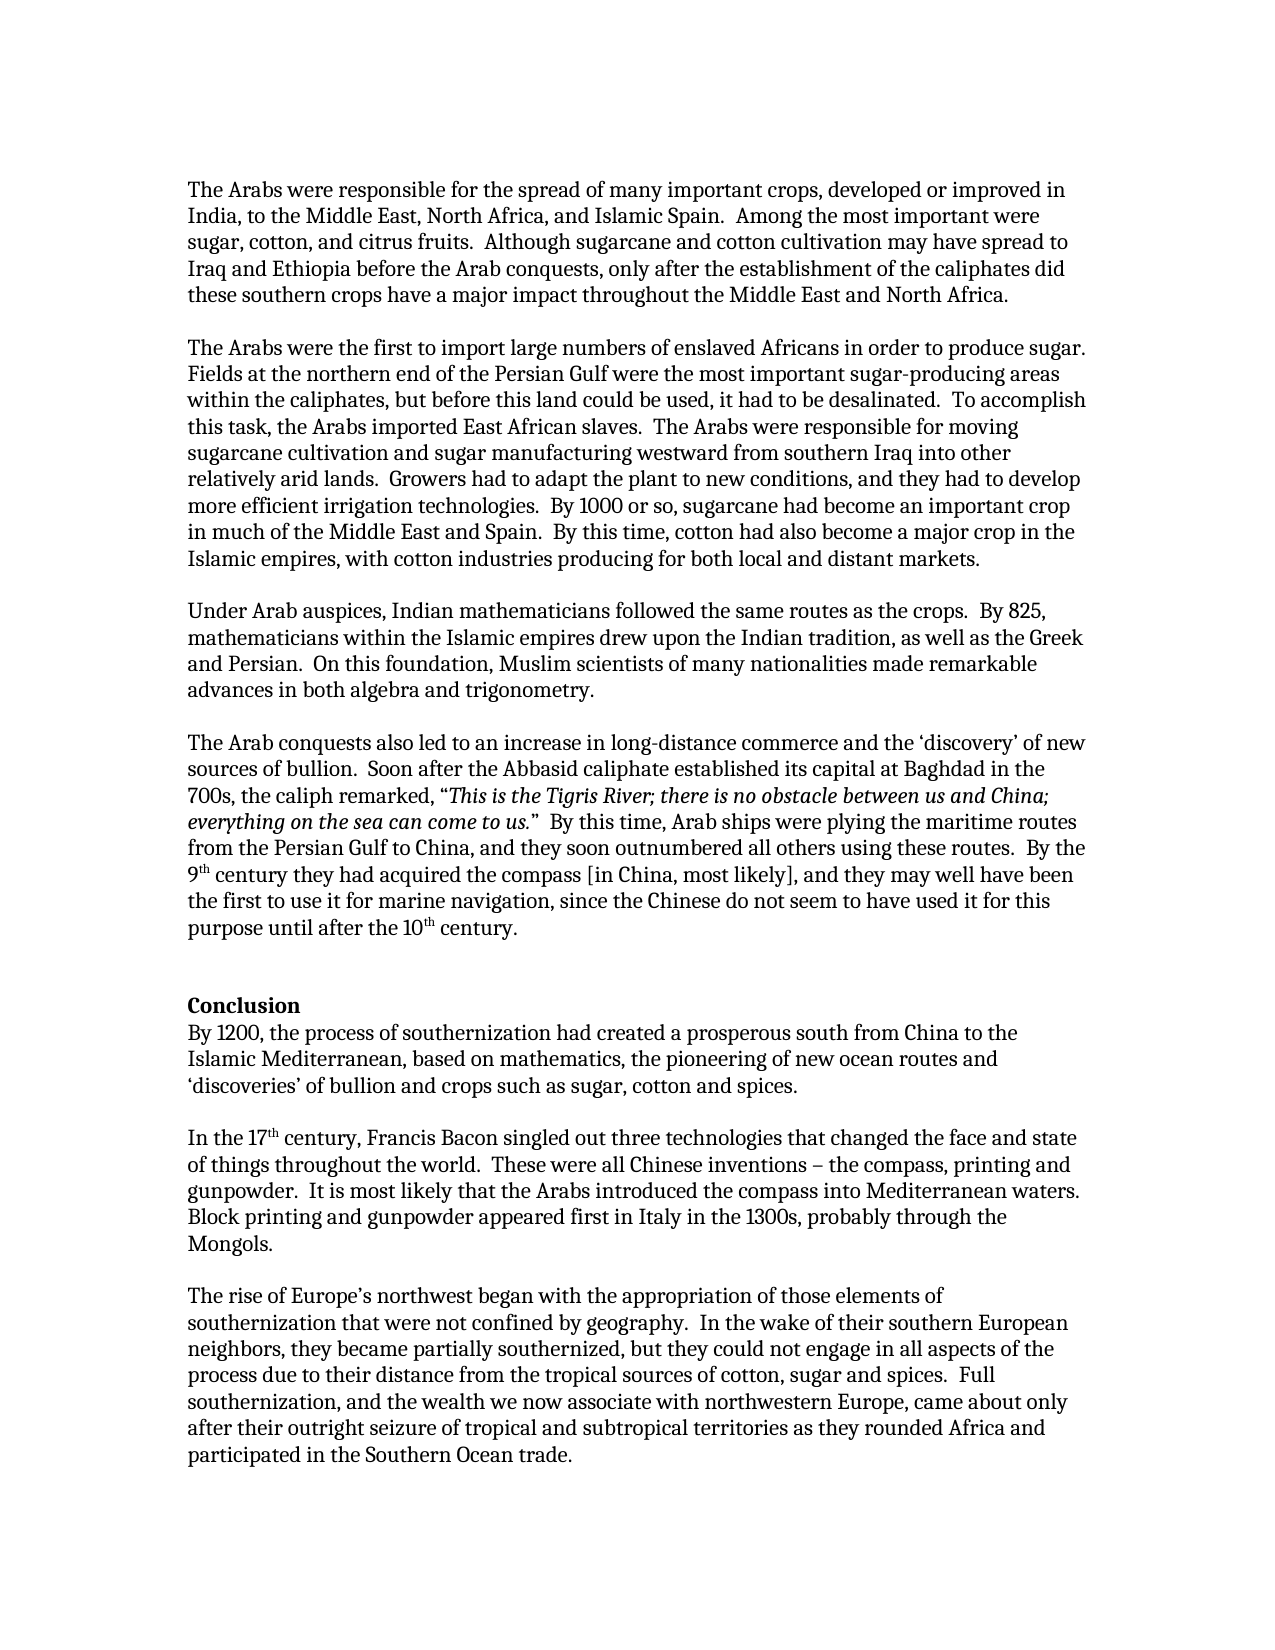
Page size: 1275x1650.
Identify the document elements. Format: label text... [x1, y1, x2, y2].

text Under Arab auspices, Indian mathematicians followed the same routes as the crops. By 825, mathematicians within the Islamic empires drew upon the Indian tradition, as well as the Greek and Persian. On this foundation, Muslim scientists of many nationalities made remarkable advances in both algebra and trigonometry. [187, 598, 1087, 703]
text By 1200, the process of southernization had created a prosperous south from China to the Islamic Mediterranean, based on mathematics, the pioneering of new ocean routes and ‘discoveries’ of bullion and crops such as sugar, cotton and spices. [187, 1020, 1087, 1099]
text In the 17th century, Francis Bacon singled out three technologies that changed the face and state of things throughout the world. These were all Chinese inventions – the compass, printing and gunpowder. It is most likely that the Arabs introduced the compass into Mediterranean waters. Block printing and gunpowder appeared first in Italy in the 1300s, probably through the Mongols. [187, 1125, 1087, 1257]
text The Arabs were responsible for the spread of many important crops, developed or improved in India, to the Middle East, North Africa, and Islamic Spain. Among the most important were sugar, cotton, and citrus fruits. Although sugarcane and cotton cultivation may have spread to Iraq and Ethiopia before the Arab conquests, only after the establishment of the caliphates did these southern crops have a major impact throughout the Middle East and North Africa. [187, 176, 1087, 308]
text The Arab conquests also led to an increase in long-distance commerce and the ‘discovery’ of new sources of bullion. Soon after the Abbasid caliphate established its capital at Baghdad in the 700s, the caliph remarked, “This is the Tigris River; there is no obstacle between us and China; everything on the sea can come to us.” By this time, Arab ships were plying the maritime routes from the Persian Gulf to China, and they soon outnumbered all others using these routes. By the 9th century they had acquired the compass [in China, most likely], and they may well have been the first to use it for marine navigation, since the Chinese do not seem to have used it for this purpose until after the 10th century. [187, 730, 1087, 941]
text The Arabs were the first to import large numbers of enslaved Africans in order to produce sugar. Fields at the northern end of the Persian Gulf were the most important sugar-producing areas within the caliphates, but before this land could be used, it had to be desalinated. To accomplish this task, the Arabs imported East African slaves. The Arabs were responsible for moving sugarcane cultivation and sugar manufacturing westward from southern Iraq into other relatively arid lands. Growers had to adapt the plant to new conditions, and they had to develop more efficient irrigation technologies. By 1000 or so, sugarcane had become an important crop in much of the Middle East and Spain. By this time, cotton had also become a major crop in the Islamic empires, with cotton industries producing for both local and distant markets. [187, 334, 1087, 572]
text Conclusion [187, 993, 1087, 1020]
text The rise of Europe’s northwest began with the appropriation of those elements of southernization that were not confined by geography. In the wake of their southern European neighbors, they became partially southernized, but they could not engage in all aspects of the process due to their distance from the tropical sources of cotton, sugar and spices. Full southernization, and the wealth we now associate with northwestern Europe, came about only after their outright seizure of tropical and subtropical territories as they rounded Africa and participated in the Southern Ocean trade. [187, 1283, 1087, 1468]
